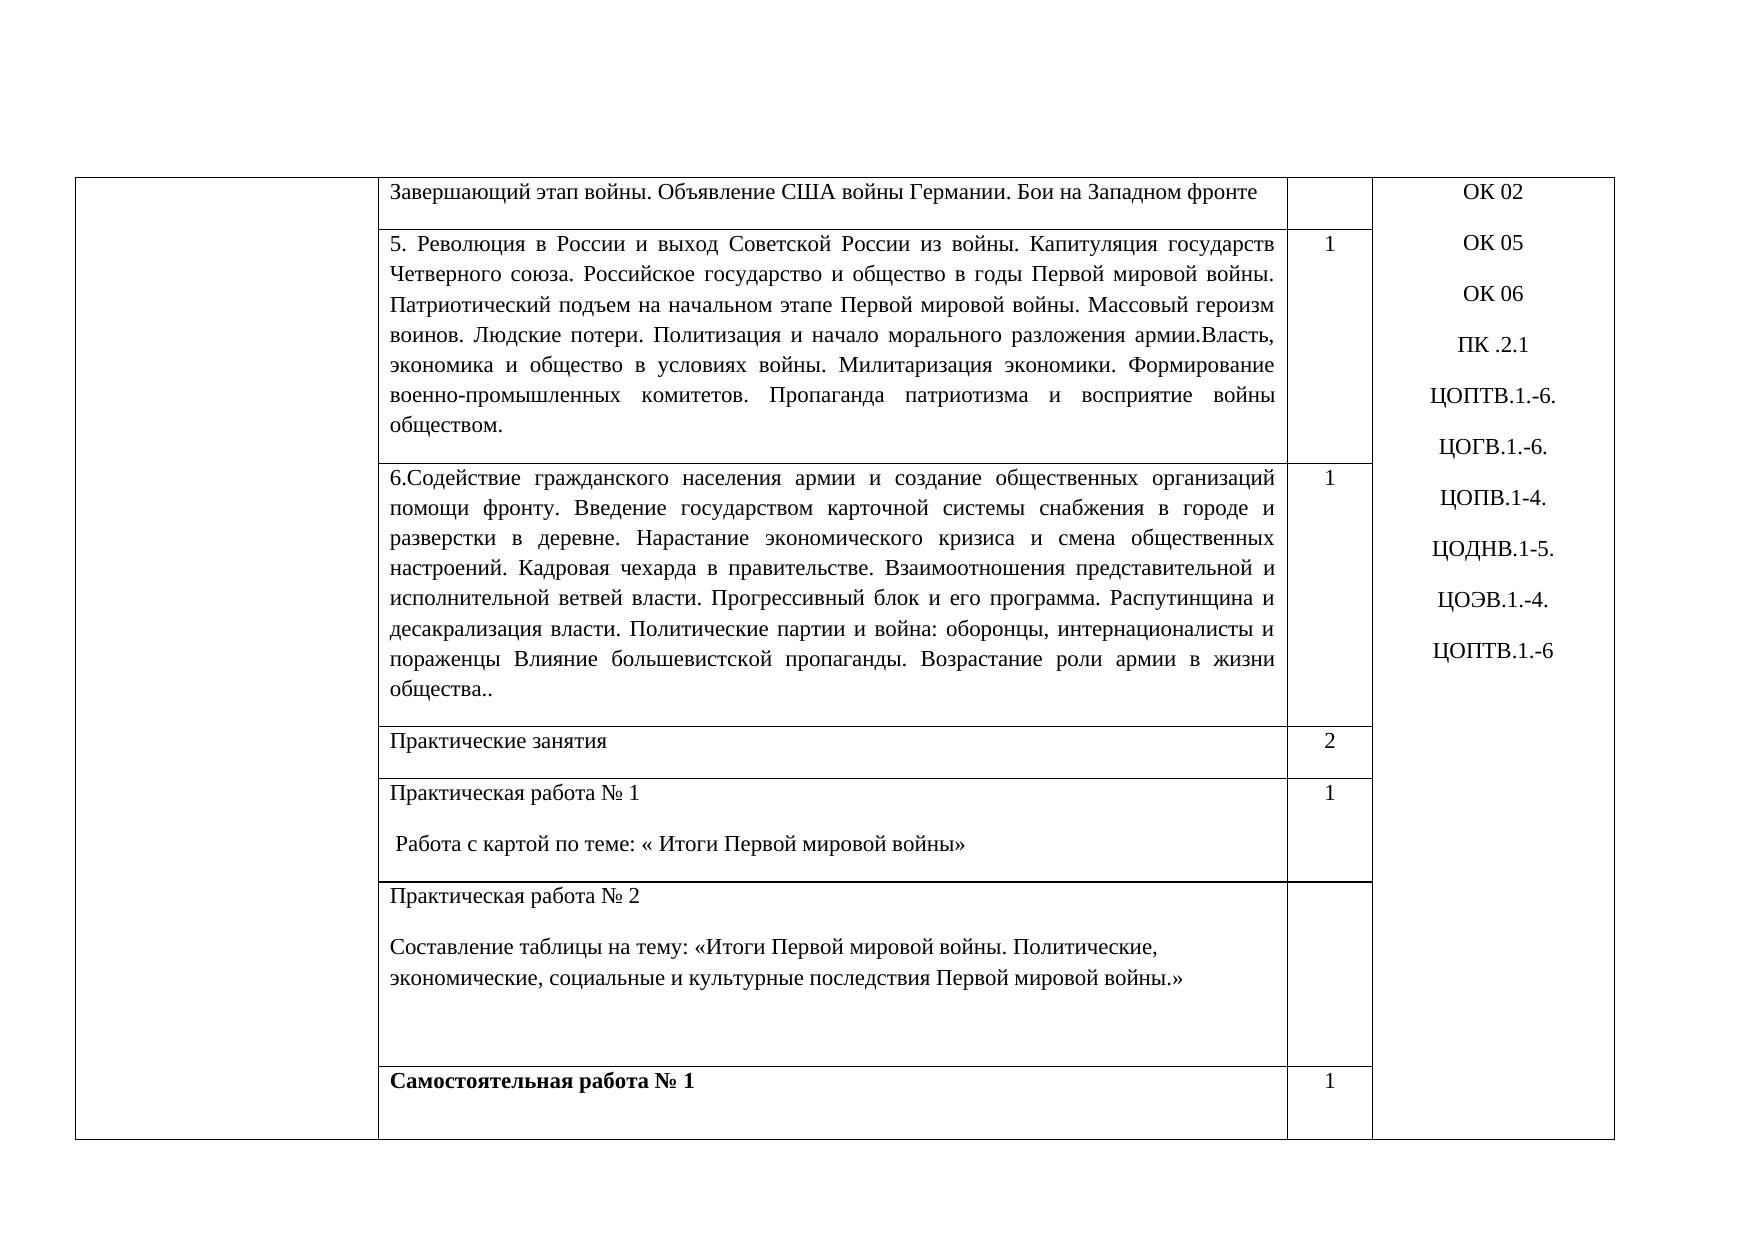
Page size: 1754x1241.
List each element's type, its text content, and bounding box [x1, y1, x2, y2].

table_cell 1 [1288, 230, 1372, 463]
table_cell Практическая работа № 2 Составление таблицы на тему: «Итоги Первой мировой войны. Политические, экономические, социальные и культурные последствия Первой мировой войны.» [379, 883, 1287, 1066]
table_cell 1 [1288, 1067, 1372, 1139]
table_cell Практические занятия [379, 727, 1287, 778]
table_cell Практическая работа № 1 Работа с картой по теме: « Итоги Первой мировой войны» [379, 779, 1287, 881]
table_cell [379, 178, 1287, 229]
table_cell 6.Содействие гражданского населения армии и создание общественных организаций помощи фронту. Введение государством карточной системы снабжения в городе и разверстки в деревне. Нарастание экономического кризиса и смена общественных настроений. Кадровая чехарда в правительстве. Взаимоотношения представительной и исполнительной ветвей власти. Прогрессивный блок и его программа. Распутинщина и десакрализация власти. Политические партии и война: оборонцы, интернационалисты и пораженцы Влияние большевистской пропаганды. Возрастание роли армии в жизни общества.. [379, 464, 1287, 726]
table_cell [1288, 883, 1372, 1066]
table_cell 2 [1288, 727, 1372, 778]
table_cell 1 [1288, 779, 1372, 881]
table_cell 1 [1288, 464, 1372, 726]
table_cell 5. Революция в России и выход Советской России из войны. Капитуляция государств Четверного союза. Российское государство и общество в годы Первой мировой войны. Патриотический подъем на начальном этапе Первой мировой войны. Массовый героизм воинов. Людские потери. Политизация и начало морального разложения армии.Власть, экономика и общество в условиях войны. Милитаризация экономики. Формирование военно-промышленных комитетов. Пропаганда патриотизма и восприятие войны обществом. [379, 230, 1287, 463]
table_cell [379, 1067, 1287, 1139]
table_cell 1 [1288, 178, 1372, 229]
